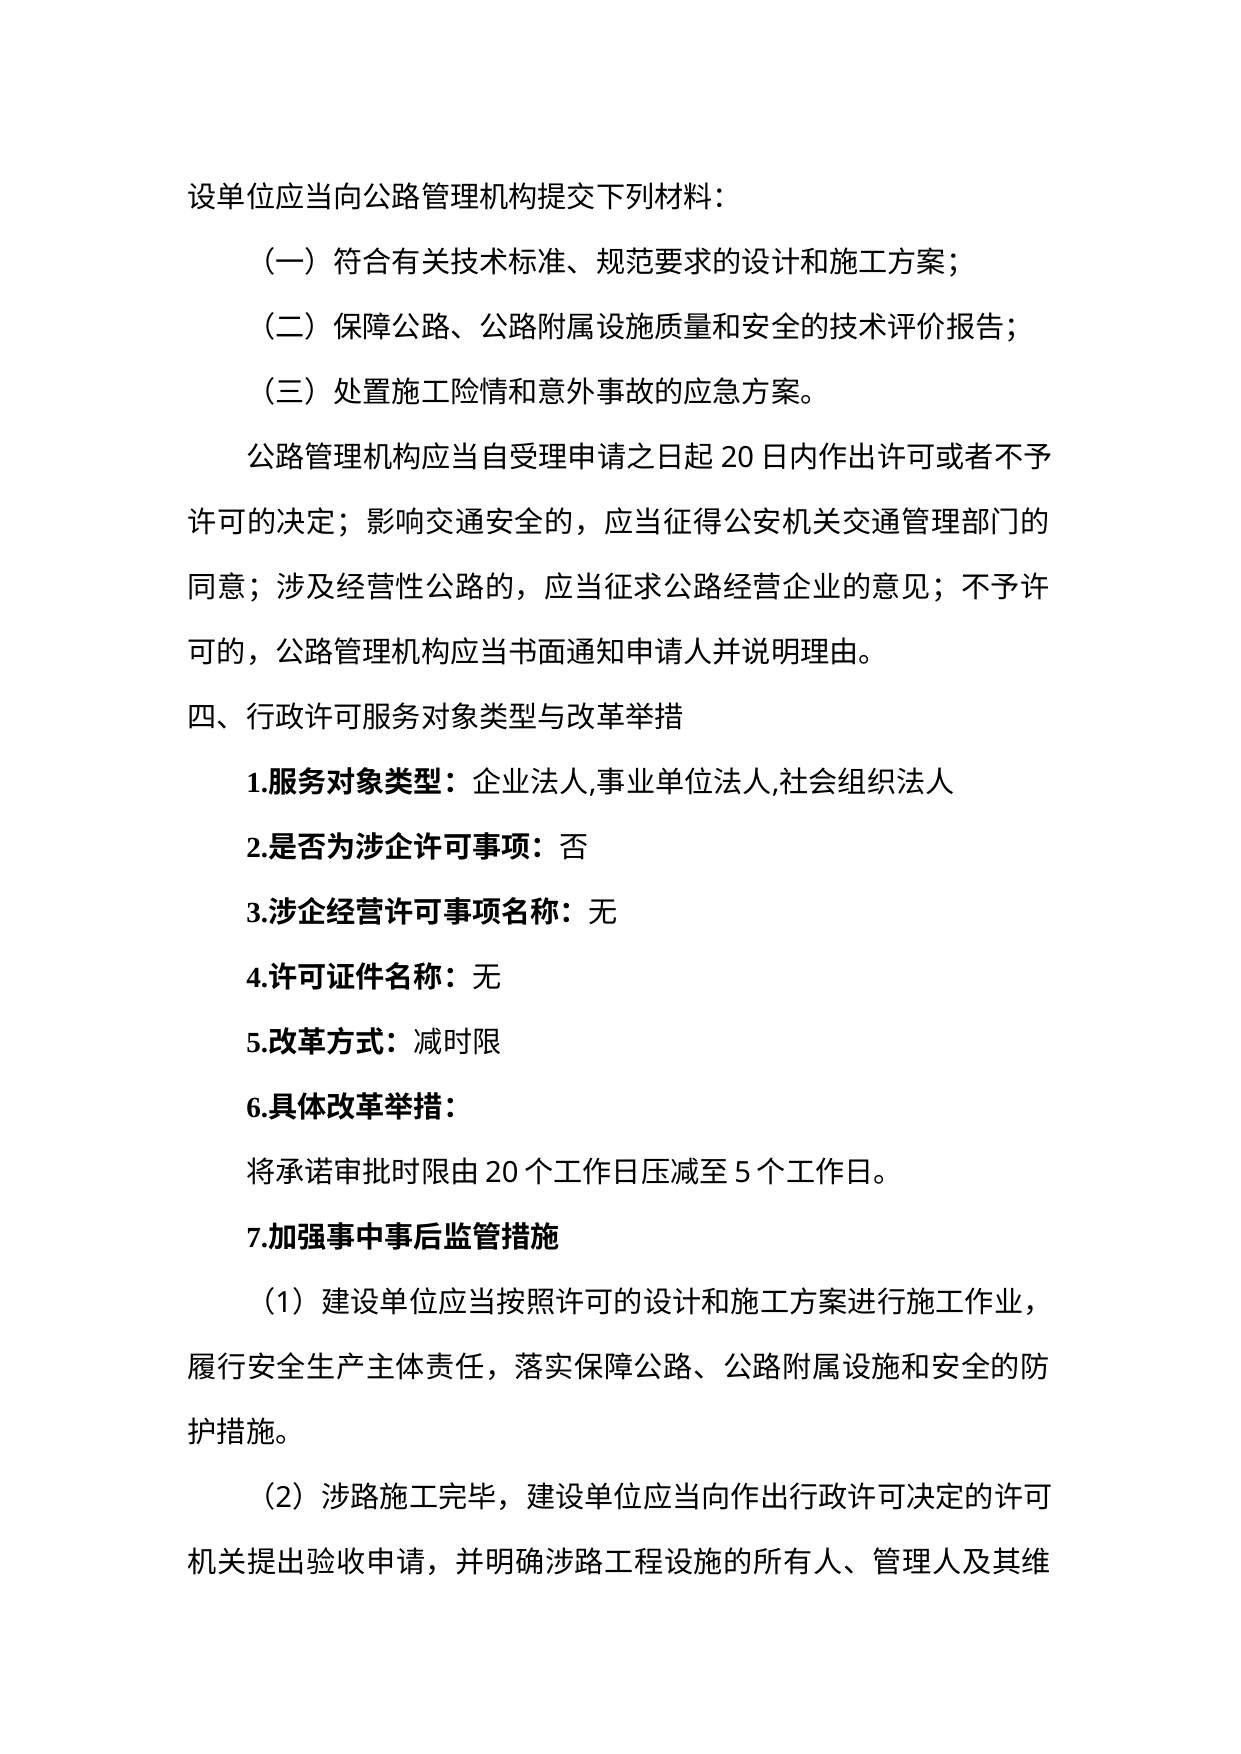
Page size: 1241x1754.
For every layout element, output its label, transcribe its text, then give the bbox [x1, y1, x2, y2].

text （1）建设单位应当按照许可的设计和施工方案进行施工作业，履行安全生产主体责任，落实保障公路、公路附属设施和安全的防护措施。 [187, 1267, 1053, 1462]
text 2.是否为涉企许可事项：否 [187, 812, 1053, 877]
text 3.涉企经营许可事项名称：无 [187, 877, 1053, 942]
text 四、行政许可服务对象类型与改革举措 [187, 682, 1053, 747]
text 5.改革方式：减时限 [187, 1007, 1053, 1072]
text 6.具体改革举措： [187, 1072, 1053, 1137]
text （三）处置施工险情和意外事故的应急方案。 [187, 357, 1053, 422]
text 将承诺审批时限由20个工作日压减至5个工作日。 [187, 1137, 1053, 1202]
text 4.许可证件名称：无 [187, 942, 1053, 1007]
text （一）符合有关技术标准、规范要求的设计和施工方案； [187, 227, 1053, 292]
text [187, 1462, 1053, 1592]
text 7.加强事中事后监管措施 [187, 1202, 1053, 1267]
text 1.服务对象类型：企业法人,事业单位法人,社会组织法人 [187, 747, 1053, 812]
text 公路管理机构应当自受理申请之日起20日内作出许可或者不予许可的决定；影响交通安全的，应当征得公安机关交通管理部门的同意；涉及经营性公路的，应当征求公路经营企业的意见；不予许可的，公路管理机构应当书面通知申请人并说明理由。 [187, 422, 1053, 682]
text （二）保障公路、公路附属设施质量和安全的技术评价报告； [187, 292, 1053, 357]
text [187, 162, 1053, 227]
